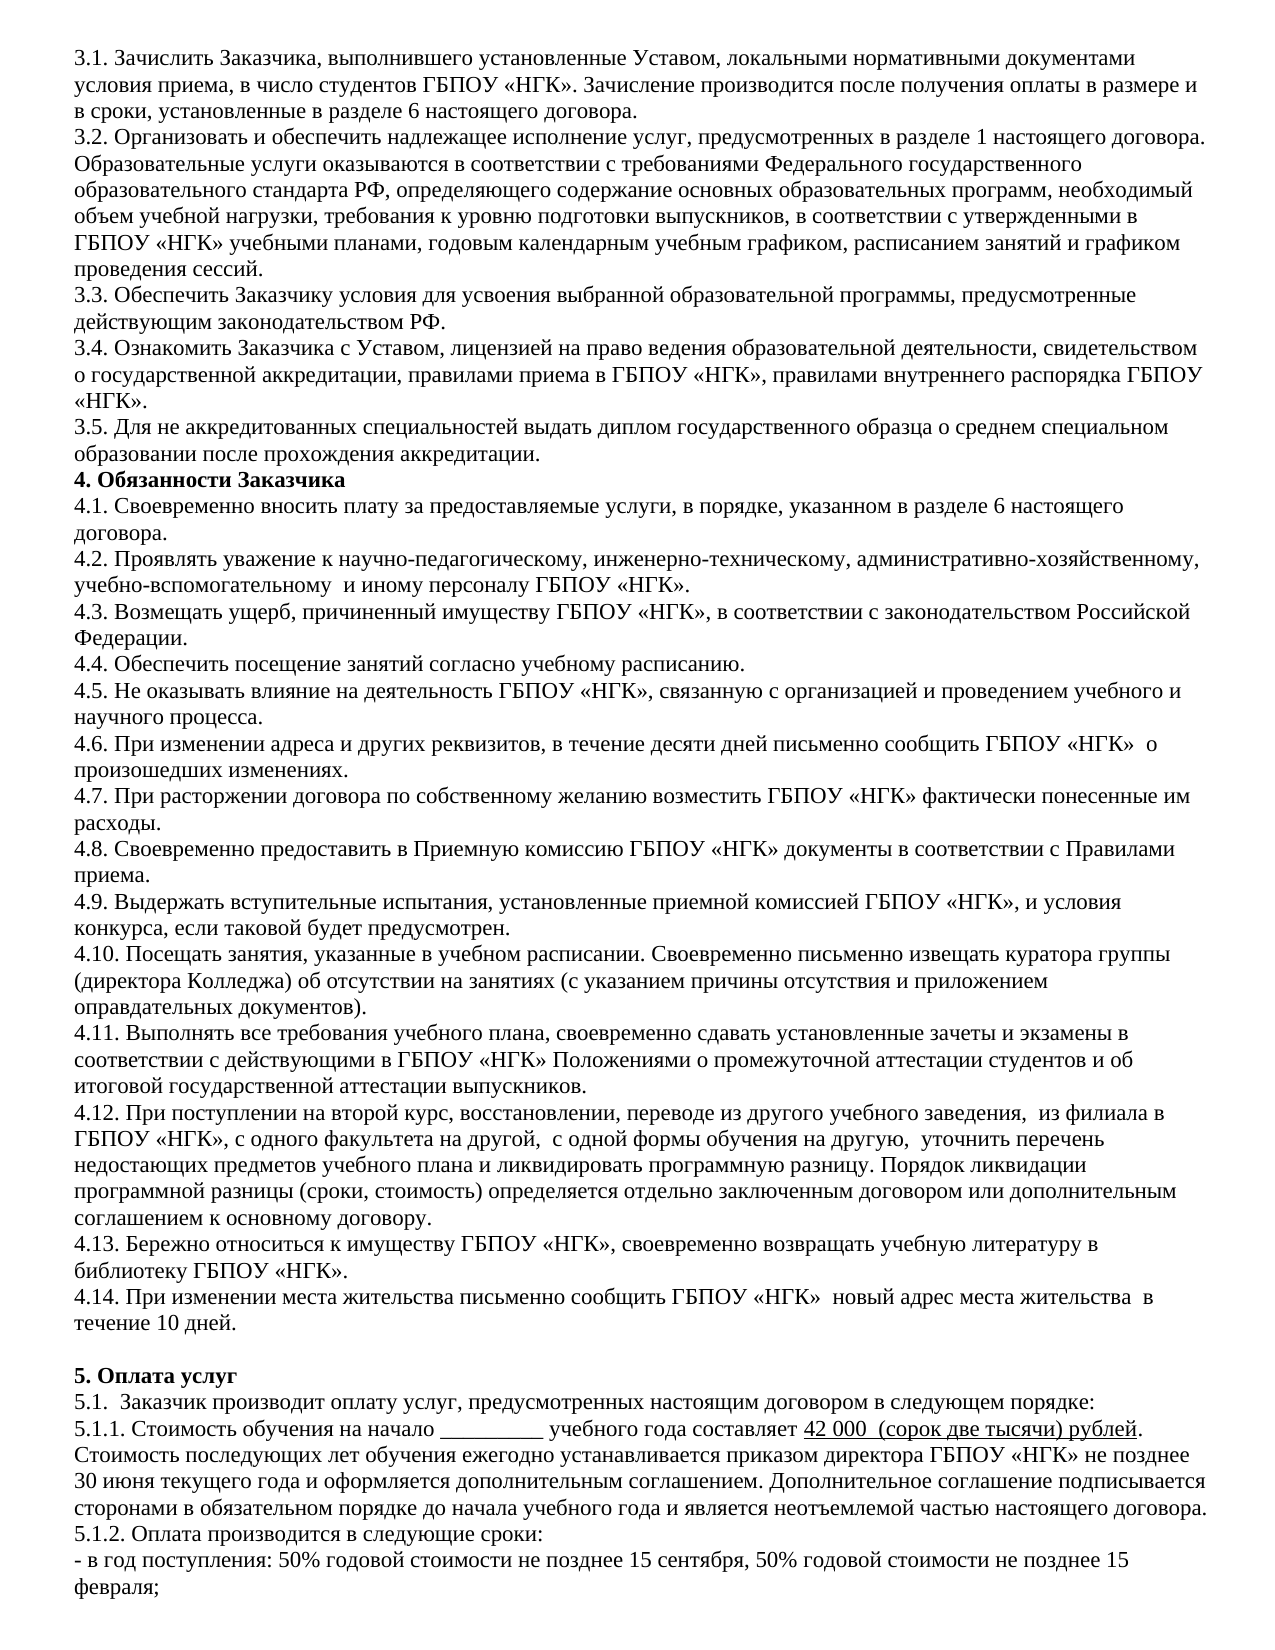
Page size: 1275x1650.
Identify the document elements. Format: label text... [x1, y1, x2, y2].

text 5.1. Заказчик производит оплату услуг, предусмотренных настоящим договором в следующем порядке: [74, 1388, 1211, 1415]
text 4.12. При поступлении на второй курс, восстановлении, переводе из другого учебного заведения, из филиала в ГБПОУ «НГК», с одного факультета на другой, с одной формы обучения на другую, уточнить перечень недостающих предметов учебного плана и ликвидировать программную разницу. Порядок ликвидации программной разницы (сроки, стоимость) определяется отдельно заключенным договором или дополнительным соглашением к основному договору. [74, 1098, 1211, 1230]
text 4.13. Бережно относиться к имуществу ГБПОУ «НГК», своевременно возвращать учебную литературу в библиотеку ГБПОУ «НГК». [74, 1230, 1211, 1283]
text 4. Обязанности Заказчика [74, 466, 1211, 492]
text 4.10. Посещать занятия, указанные в учебном расписании. Своевременно письменно извещать куратора группы (директора Колледжа) об отсутствии на занятиях (с указанием причины отсутствия и приложением оправдательных документов). [74, 940, 1211, 1019]
text 4.1. Своевременно вносить плату за предоставляемые услуги, в порядке, указанном в разделе 6 настоящего договора. [74, 492, 1211, 545]
text 4.7. При расторжении договора по собственному желанию возместить ГБПОУ «НГК» фактически понесенные им расходы. [74, 782, 1211, 835]
text 4.11. Выполнять все требования учебного плана, своевременно сдавать установленные зачеты и экзамены в соответствии с действующими в ГБПОУ «НГК» Положениями о промежуточной аттестации студентов и об итоговой государственной аттестации выпускников. [74, 1019, 1211, 1098]
text - в год поступления: 50% годовой стоимости не позднее 15 сентября, 50% годовой стоимости не позднее 15 февраля; [74, 1547, 1211, 1599]
text 4.5. Не оказывать влияние на деятельность ГБПОУ «НГК», связанную с организацией и проведением учебного и научного процесса. [74, 677, 1211, 729]
text 4.6. При изменении адреса и других реквизитов, в течение десяти дней письменно сообщить ГБПОУ «НГК» о произошедших изменениях. [74, 729, 1211, 782]
text Стоимость последующих лет обучения ежегодно устанавливается приказом директора ГБПОУ «НГК» не позднее 30 июня текущего года и оформляется дополнительным соглашением. Дополнительное соглашение подписывается сторонами в обязательном порядке до начала учебного года и является неотъемлемой частью настоящего договора. [74, 1441, 1211, 1520]
text 5.1.1. Стоимость обучения на начало _________ учебного года составляет 42 000 (сорок две тысячи) рублей. [74, 1415, 1211, 1441]
text 3.3. Обеспечить Заказчику условия для усвоения выбранной образовательной программы, предусмотренные действующим законодательством РФ. [74, 282, 1211, 334]
text 4.9. Выдержать вступительные испытания, установленные приемной комиссией ГБПОУ «НГК», и условия конкурса, если таковой будет предусмотрен. [74, 888, 1211, 940]
text 4.8. Своевременно предоставить в Приемную комиссию ГБПОУ «НГК» документы в соответствии с Правилами приема. [74, 835, 1211, 888]
text 5.1.2. Оплата производится в следующие сроки: [74, 1520, 1211, 1547]
text 3.1. Зачислить Заказчика, выполнившего установленные Уставом, локальными нормативными документами условия приема, в число студентов ГБПОУ «НГК». Зачисление производится после получения оплаты в размере и в сроки, установленные в разделе 6 настоящего договора. [74, 44, 1211, 123]
text 3.5. Для не аккредитованных специальностей выдать диплом государственного образца о среднем специальном образовании после прохождения аккредитации. [74, 413, 1211, 466]
text 4.3. Возмещать ущерб, причиненный имуществу ГБПОУ «НГК», в соответствии с законодательством Российской Федерации. [74, 598, 1211, 651]
text 5. Оплата услуг [74, 1362, 1211, 1388]
text 4.14. При изменении места жительства письменно сообщить ГБПОУ «НГК» новый адрес места жительства в течение 10 дней. [74, 1283, 1211, 1336]
text 4.2. Проявлять уважение к научно-педагогическому, инженерно-техническому, административно-хозяйственному, учебно-вспомогательному и иному персоналу ГБПОУ «НГК». [74, 545, 1211, 598]
text 3.2. Организовать и обеспечить надлежащее исполнение услуг, предусмотренных в разделе 1 настоящего договора. Образовательные услуги оказываются в соответствии с требованиями Федерального государственного образовательного стандарта РФ, определяющего содержание основных образовательных программ, необходимый объем учебной нагрузки, требования к уровню подготовки выпускников, в соответствии с утвержденными в ГБПОУ «НГК» учебными планами, годовым календарным учебным графиком, расписанием занятий и графиком проведения сессий. [74, 123, 1211, 282]
text 3.4. Ознакомить Заказчика с Уставом, лицензией на право ведения образовательной деятельности, свидетельством о государственной аккредитации, правилами приема в ГБПОУ «НГК», правилами внутреннего распорядка ГБПОУ «НГК». [74, 334, 1211, 413]
text 4.4. Обеспечить посещение занятий согласно учебному расписанию. [74, 651, 1211, 677]
